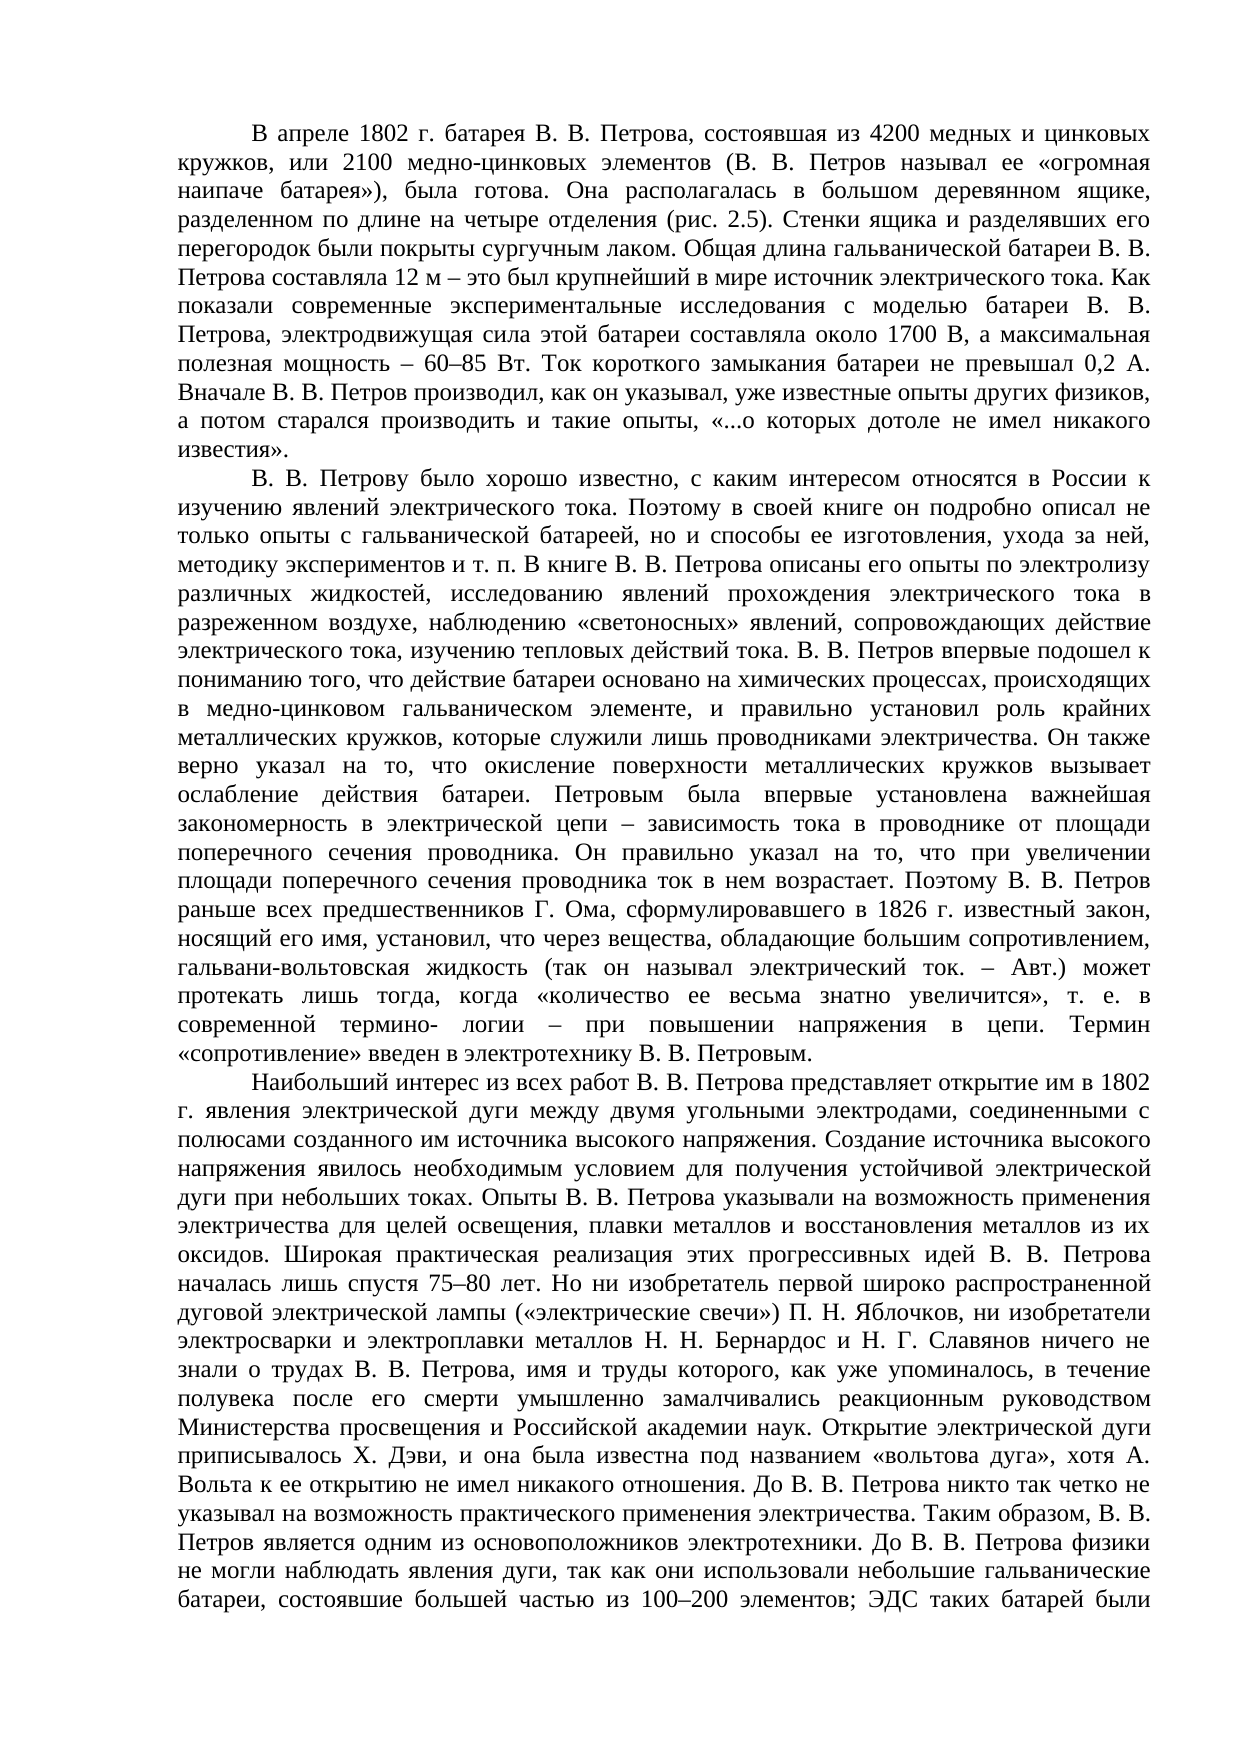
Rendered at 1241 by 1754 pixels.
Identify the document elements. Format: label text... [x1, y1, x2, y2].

text В апреле 1802 г. батарея В. В. Петрова, состоявшая из 4200 медных и цинковых кружков, или 2100 медно-цинковых элементов (В. В. Петров называл ее «огромная наипаче батарея»), была готова. Она располагалась в большом деревянном ящике, разделенном по длине на четыре отделения (рис. 2.5). Стенки ящика и разделявших его перегородок были покрыты сургучным лаком. Общая длина гальванической батареи В. В. Петрова составляла 12 м – это был крупнейший в мире источник электрического тока. Как показали современные экспериментальные исследования с моделью батареи В. В. Петрова, электродвижущая сила этой батареи составляла около 1700 В, а максимальная полезная мощность – 60–85 Вт. Ток короткого замыкания батареи не превышал 0,2 А. Вначале В. В. Петров производил, как он указывал, уже известные опыты других физиков, а потом старался производить и такие опыты, «...о которых дотоле не имел никакого известия». [177, 118, 1152, 463]
text В. В. Петрову было хорошо известно, с каким интересом относятся в России к изучению явлений электрического тока. Поэтому в своей книге он подробно описал не только опыты с гальванической батареей, но и способы ее изготовления, ухода за ней, методику экспериментов и т. п. В книге В. В. Петрова описаны его опыты по электролизу различных жидкостей, исследованию явлений прохождения электрического тока в разреженном воздухе, наблюдению «светоносных» явлений, сопровождающих действие электрического тока, изучению тепловых действий тока. В. В. Петров впервые подошел к пониманию того, что действие батареи основано на химических процессах, происходящих в медно-цинковом гальваническом элементе, и правильно установил роль крайних металлических кружков, которые служили лишь проводниками электричества. Он также верно указал на то, что окисление поверхности металлических кружков вызывает ослабление действия батареи. Петровым была впервые установлена важнейшая закономерность в электрической цепи – зависимость тока в проводнике от площади поперечного сечения проводника. Он правильно указал на то, что при увеличении площади поперечного сечения проводника ток в нем возрастает. Поэтому В. В. Петров раньше всех предшественников Г. Ома, сформулировавшего в 1826 г. известный закон, носящий его имя, установил, что через вещества, обладающие большим сопротивлением, гальвани-вольтовская жидкость (так он называл электрический ток. – Авт.) может протекать лишь тогда, когда «количество ее весьма знатно увеличится», т. е. в современной термино- логии – при повышении напряжения в цепи. Термин «сопротивление» введен в электротехнику В. В. Петровым. [177, 463, 1152, 1067]
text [177, 1067, 1152, 1613]
